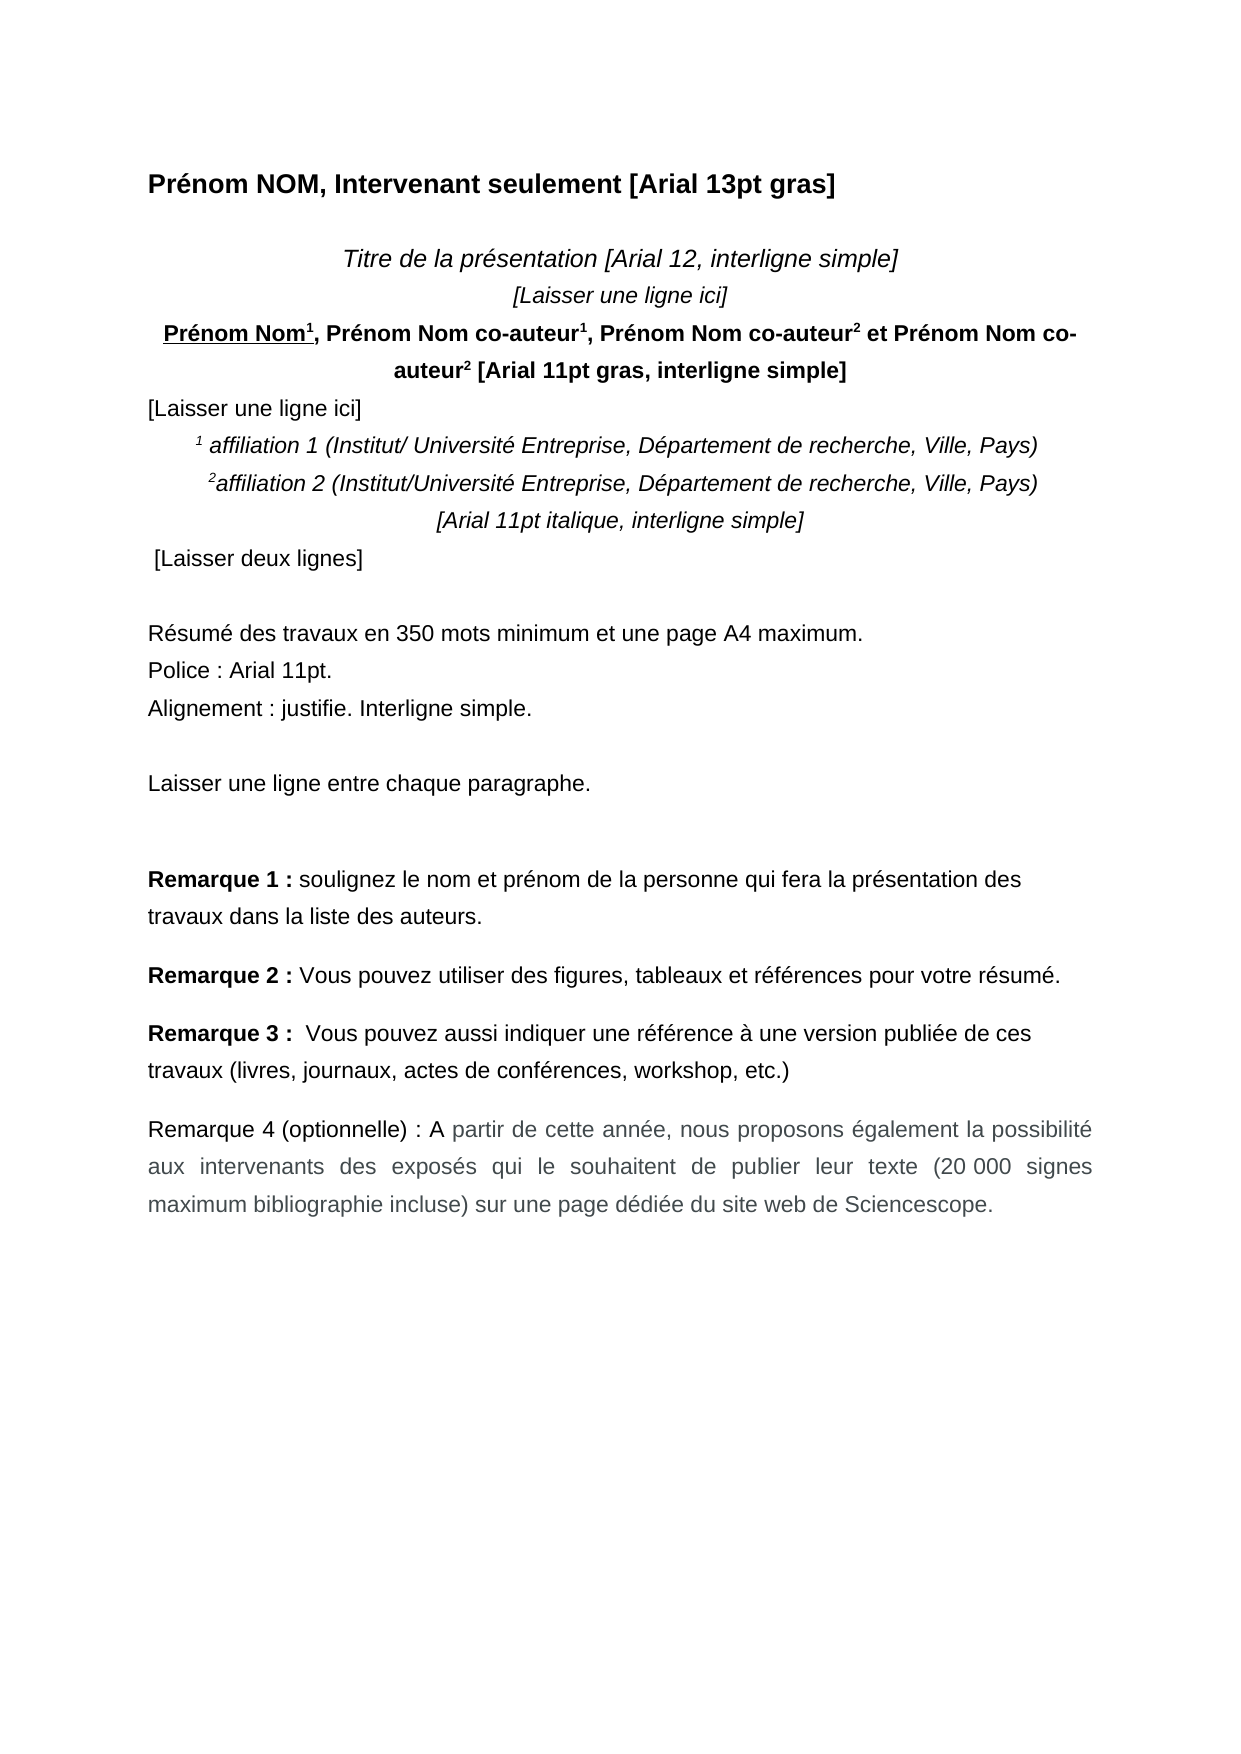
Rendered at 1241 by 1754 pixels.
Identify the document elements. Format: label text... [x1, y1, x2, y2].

text Laisser une ligne entre chaque paragraphe. [148, 764, 1093, 802]
text [Laisser deux lignes] [148, 539, 1093, 577]
text Alignement : justifie. Interligne simple. [148, 689, 1093, 727]
text Remarque 3 : Vous pouvez aussi indiquer une référence à une version publiée de ces travaux (livres, journaux, actes de conférences, workshop, etc.) [148, 1014, 1093, 1089]
text Résumé des travaux en 350 mots minimum et une page A4 maximum. [148, 614, 1093, 652]
text Prénom Nom1, Prénom Nom co-auteur1, Prénom Nom co-auteur2 et Prénom Nom co-auteur2 [Arial 11pt gras, interligne simple] [148, 314, 1093, 389]
text Prénom NOM, Intervenant seulement [Arial 13pt gras] [148, 164, 1093, 202]
text Remarque 4 (optionnelle) : A partir de cette année, nous proposons également la possibilité aux intervenants des exposés qui le souhaitent de publier leur texte (20 000 signes maximum bibliographie incluse) sur une page dédiée du site web de Sciencescope. [148, 1110, 1093, 1223]
text Remarque 1 : soulignez le nom et prénom de la personne qui fera la présentation des travaux dans la liste des auteurs. [148, 860, 1093, 935]
text [Laisser une ligne ici] [148, 389, 1093, 427]
text [Arial 11pt italique, interligne simple] [148, 502, 1093, 539]
text [Laisser une ligne ici] [148, 277, 1093, 314]
text Titre de la présentation [Arial 12, interligne simple] [148, 239, 1093, 277]
text Remarque 2 : Vous pouvez utiliser des figures, tableaux et références pour votre résumé. [148, 956, 1093, 994]
text 1 affiliation 1 (Institut/ Université Entreprise, Département de recherche, Ville, Pays) [148, 427, 1093, 464]
text 2affiliation 2 (Institut/Université Entreprise, Département de recherche, Ville, Pays) [148, 464, 1093, 502]
text Police : Arial 11pt. [148, 652, 1093, 689]
